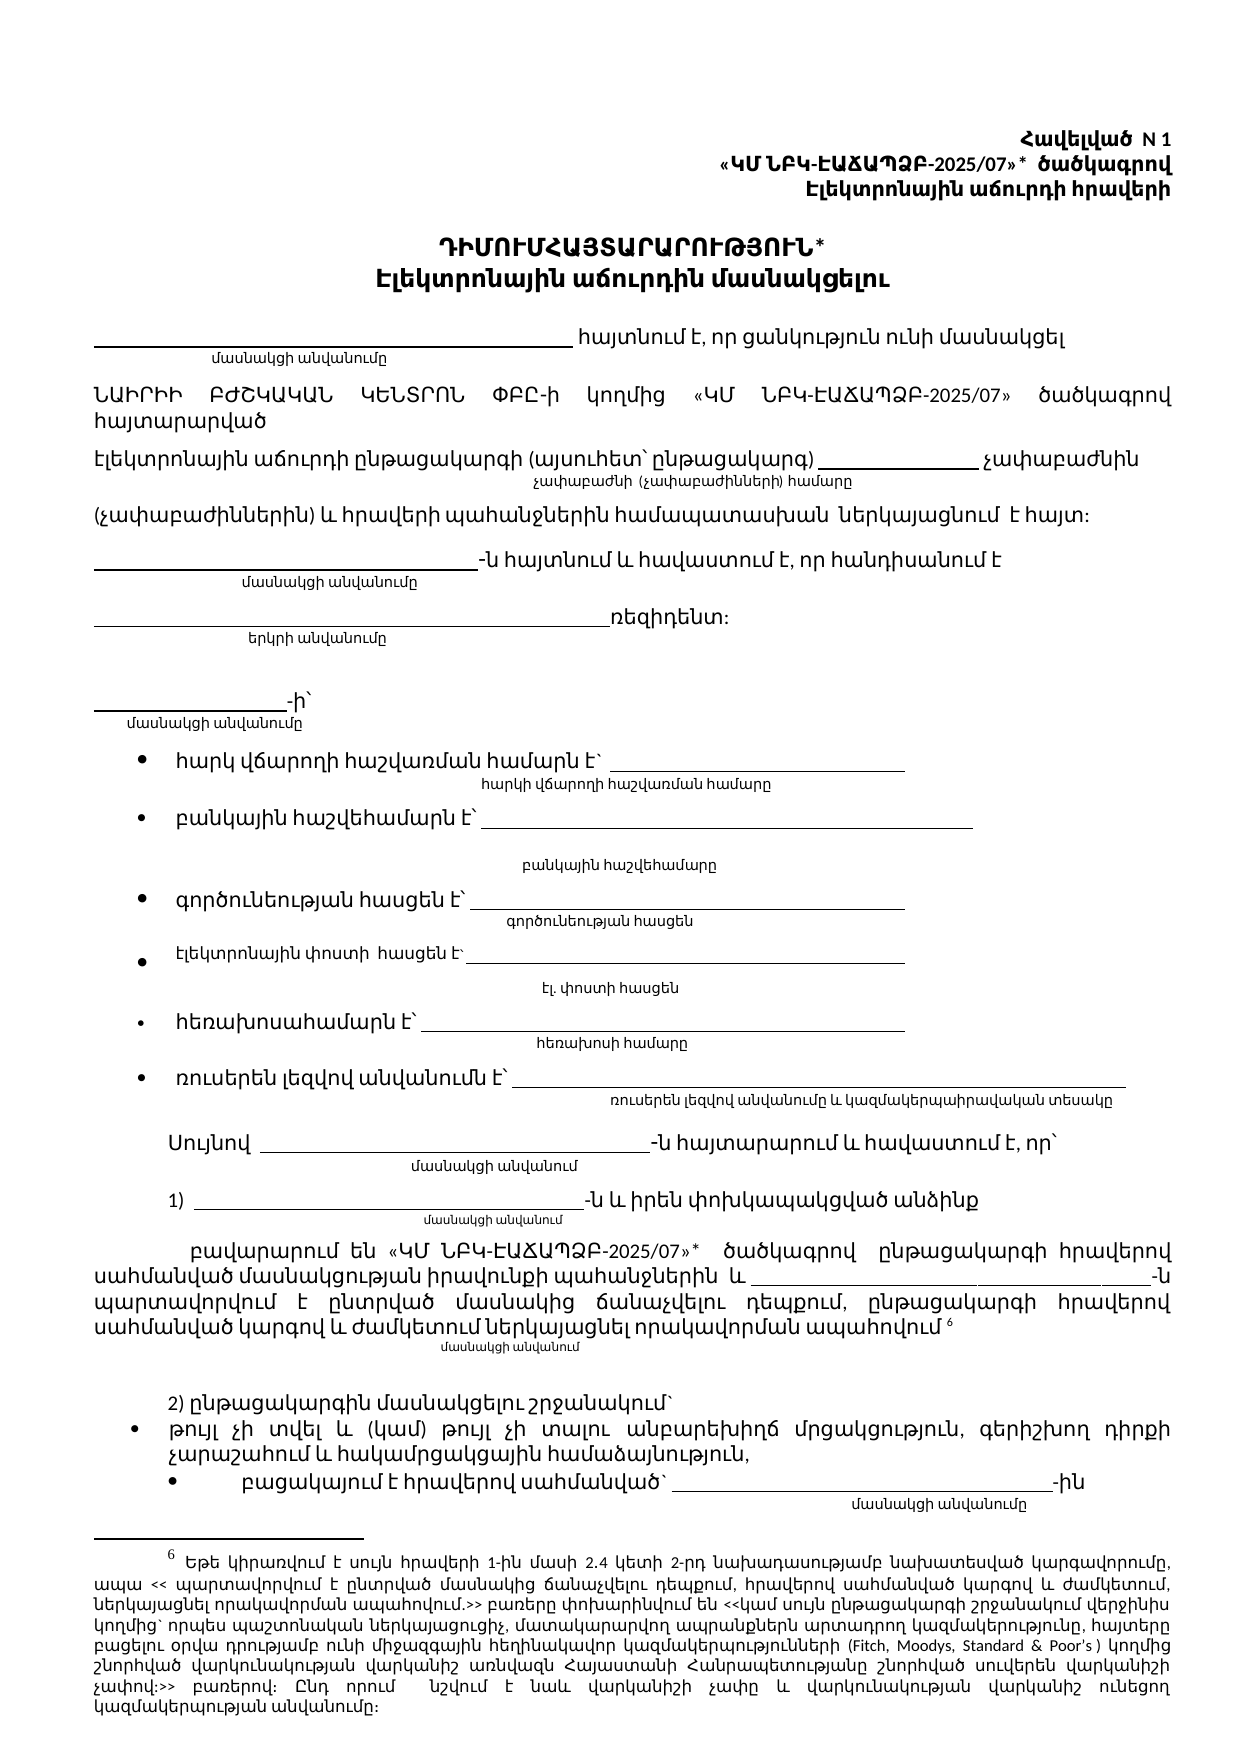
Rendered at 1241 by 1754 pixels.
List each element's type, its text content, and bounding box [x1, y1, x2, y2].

text մասնակցի անվանումը [94, 573, 1171, 604]
subtitle Էլեկտրոնային աճուրդին մասնակցելու [94, 263, 1171, 294]
list թույլ չի տվել և (կամ) թույլ չի տալու անբարեխիղճ մրցակցություն, գերիշխող դիրքի չարաշահում և հակամրցակցային համաձայնություն, [131, 1416, 1171, 1467]
list գործունեության հասցեն է՝ [138, 887, 1171, 913]
text մասնակցի անվանում [94, 1213, 1171, 1238]
text Սույնով -ն հայտարարում և հավաստում է, որ՝ [94, 1126, 1171, 1157]
text էլ. փոստի հասցեն [94, 979, 1171, 1009]
text բանկային հաշվեհամարը [94, 856, 1171, 887]
text մասնակցի անվանումը [94, 349, 1171, 380]
text մասնակցի անվանում [94, 1157, 1171, 1187]
text հայտնում է, որ ցանկություն ունի մասնակցել [94, 324, 1171, 349]
text հարկի վճարողի հաշվառման համարը [94, 775, 1171, 806]
text մասնակցի անվանում [94, 1340, 1171, 1365]
text (չափաբաժիններին) և հրավերի պահանջներին համապատասխան ներկայացնում է հայտ: [94, 502, 1171, 528]
list հարկ վճարողի հաշվառման համարն է` [138, 744, 1171, 775]
list բացակայում է հրավերով սահմանված` -ին [94, 1467, 1171, 1495]
text Էլեկտրոնային աճուրդի հրավերի [94, 177, 1171, 202]
text մասնակցի անվանումը [94, 1495, 1171, 1525]
list էլեկտրոնային փոստի հասցեն է՝ [138, 943, 1171, 979]
text երկրի անվանումը [94, 629, 1171, 660]
text մասնակցի անվանումը [94, 714, 1171, 744]
list ռուսերեն լեզվով անվանումն է՝ [138, 1065, 1171, 1091]
text ռեզիդենտ: [94, 604, 1171, 629]
text 2) ընթացակարգին մասնակցելու շրջանակում` [94, 1391, 1171, 1416]
text չափաբաժնի (չափաբաժինների) համարը [94, 472, 1171, 502]
text 1) -ն և իրեն փոխկապակցված անձինք [94, 1187, 1171, 1213]
text հեռախոսի համարը [462, 1035, 1171, 1065]
list բանկային հաշվեհամարն է՝ [138, 806, 1171, 856]
list հեռախոսահամարն է՝ [138, 1009, 1171, 1035]
text -ի՝ [94, 689, 1171, 714]
text «ԿՄ ՆԲԿ-ԷԱՃԱՊՁԲ-2025/07»* ծածկագրով [94, 151, 1171, 177]
text ռուսերեն լեզվով անվանումը և կազմակերպաիրավական տեսակը [536, 1091, 1171, 1121]
text էլեկտրոնային աճուրդի ընթացակարգի (այսուհետ՝ ընթացակարգ) չափաբաժնին [94, 446, 1171, 472]
text բավարարում են «ԿՄ ՆԲԿ-ԷԱՃԱՊՁԲ-2025/07»* ծածկագրով ընթացակարգի հրավերով սահմանված մասնակցության իրավունքի պահանջներին և -ն պարտավորվում է ընտրված մասնակից ճանաչվելու դեպքում, ընթացակարգի հրավերով սահմանված կարգով և ժամկետում ներկայացնել որակավորման ապահովում [94, 1238, 1171, 1340]
text ԴԻՄՈՒՄՀԱՅՏԱՐԱՐՈՒԹՅՈՒՆ* [94, 233, 1171, 263]
text -ն հայտնում և հավաստում է, որ հանդիսանում է [94, 543, 1171, 573]
text ՆԱԻՐԻԻ ԲԺՇԿԱԿԱՆ ԿԵՆՏՐՈՆ ՓԲԸ-ի կողմից «ԿՄ ՆԲԿ-ԷԱՃԱՊՁԲ-2025/07» ծածկագրով հայտարարված [94, 380, 1171, 433]
text Հավելված N 1 [94, 126, 1171, 151]
text գործունեության հասցեն [94, 913, 1171, 943]
